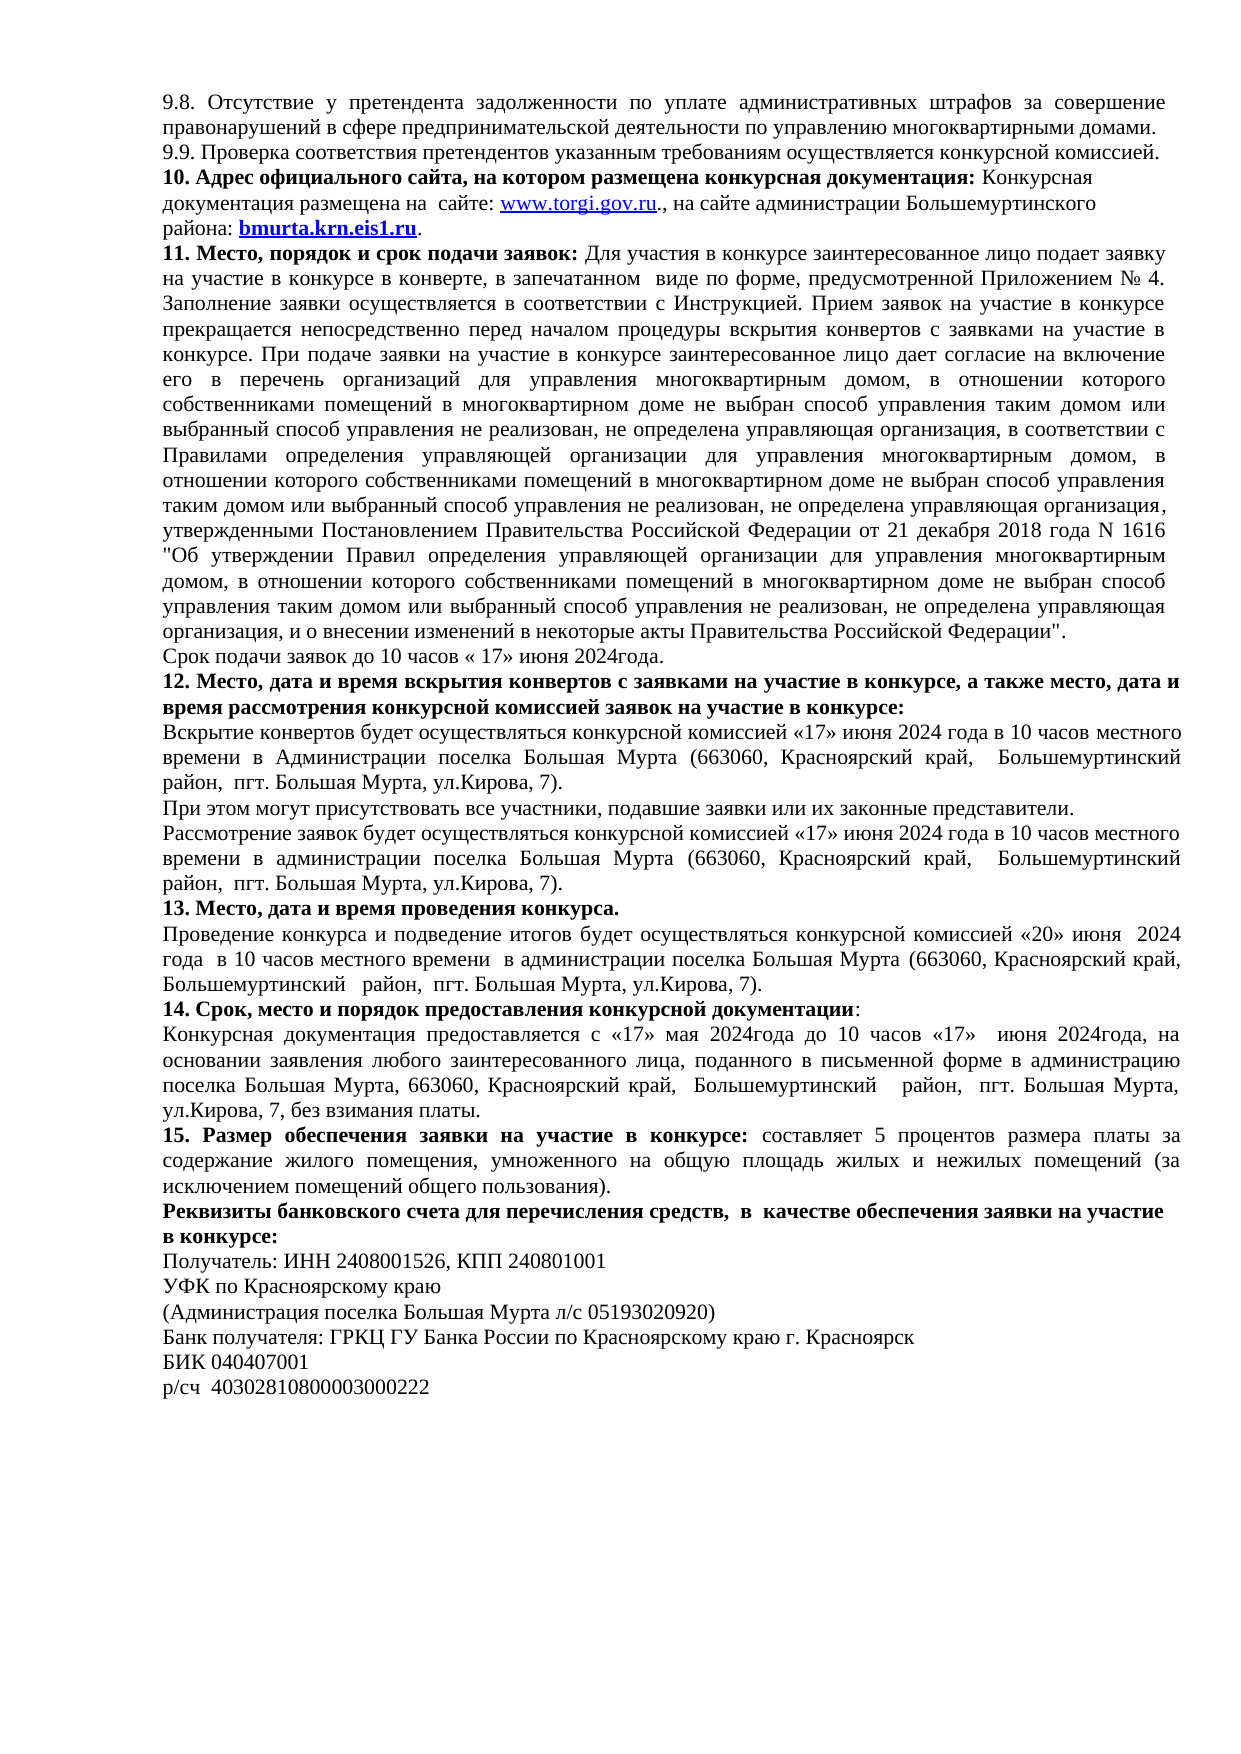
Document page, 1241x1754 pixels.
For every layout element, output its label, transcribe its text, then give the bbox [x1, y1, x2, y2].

text 10. Адрес официального сайта, на котором размещена конкурсная документация: Конкурсная документация размещена на сайте: www.torgi.gov.ru., на сайте администрации Большемуртинского района: bmurta.krn.eis1.ru. [162, 164, 1167, 240]
text 9.8. Отсутствие у претендента задолженности по уплате административных штрафов за совершение правонарушений в сфере предпринимательской деятельности по управлению многоквартирными домами. [162, 89, 1167, 139]
text Получатель: ИНН 2408001526, КПП 240801001 [162, 1248, 1181, 1273]
text Проведение конкурса и подведение итогов будет осуществляться конкурсной комиссией «20» июня 2024 года в 10 часов местного времени в администрации поселка Большая Мурта (663060, Красноярский край, Большемуртинский район, пгт. Большая Мурта, ул.Кирова, 7). [162, 921, 1181, 996]
text УФК по Красноярскому краю [162, 1273, 1181, 1299]
text Срок подачи заявок до 10 часов « 17» июня 2024года. [162, 643, 1167, 668]
text 11. Место, порядок и срок подачи заявок: Для участия в конкурсе заинтересованное лицо подает заявку на участие в конкурсе в конверте, в запечатанном виде по форме, предусмотренной Приложением № 4. Заполнение заявки осуществляется в соответствии с Инструкцией. Прием заявок на участие в конкурсе прекращается непосредственно перед началом процедуры вскрытия конвертов с заявками на участие в конкурсе. При подаче заявки на участие в конкурсе заинтересованное лицо дает согласие на включение его в перечень организаций для управления многоквартирным домом, в отношении которого собственниками помещений в многоквартирном доме не выбран способ управления таким домом или выбранный способ управления не реализован, не определена управляющая организация, в соответствии с Правилами определения управляющей организации для управления многоквартирным домом, в отношении которого собственниками помещений в многоквартирном доме не выбран способ управления таким домом или выбранный способ управления не реализован, не определена управляющая организация, утвержденными Постановлением Правительства Российской Федерации от 21 декабря 2018 года N 1616 "Об утверждении Правил определения управляющей организации для управления многоквартирным домом, в отношении которого собственниками помещений в многоквартирном доме не выбран способ управления таким домом или выбранный способ управления не реализован, не определена управляющая организация, и о внесении изменений в некоторые акты Правительства Российской Федерации". [162, 240, 1167, 643]
text 9.9. Проверка соответствия претендентов указанным требованиям осуществляется конкурсной комиссией. [162, 139, 1167, 164]
text 14. Срок, место и порядок предоставления конкурсной документации: [162, 996, 1181, 1021]
text При этом могут присутствовать все участники, подавшие заявки или их законные представители. [162, 794, 1181, 820]
text 15. Размер обеспечения заявки на участие в конкурсе: составляет 5 процентов размера платы за содержание жилого помещения, умноженного на общую площадь жилых и нежилых помещений (за исключением помещений общего пользования). [162, 1122, 1181, 1198]
text р/сч 40302810800003000222 [162, 1374, 1181, 1399]
text БИК 040407001 [162, 1349, 1181, 1374]
text (Администрация поселка Большая Мурта л/с 05193020920) [162, 1299, 1181, 1324]
text Вскрытие конвертов будет осуществляться конкурсной комиссией «17» июня 2024 года в 10 часов местного времени в Администрации поселка Большая Мурта (663060, Красноярский край, Большемуртинский район, пгт. Большая Мурта, ул.Кирова, 7). [162, 719, 1181, 794]
text 13. Место, дата и время проведения конкурса. [162, 895, 1181, 921]
text Рассмотрение заявок будет осуществляться конкурсной комиссией «17» июня 2024 года в 10 часов местного времени в администрации поселка Большая Мурта (663060, Красноярский край, Большемуртинский район, пгт. Большая Мурта, ул.Кирова, 7). [162, 820, 1181, 895]
text Конкурсная документация предоставляется с «17» мая 2024года до 10 часов «17» июня 2024года, на основании заявления любого заинтересованного лица, поданного в письменной форме в администрацию поселка Большая Мурта, 663060, Красноярский край, Большемуртинский район, пгт. Большая Мурта, ул.Кирова, 7, без взимания платы. [162, 1021, 1181, 1122]
text Реквизиты банковского счета для перечисления средств, в качестве обеспечения заявки на участие в конкурсе: [162, 1198, 1181, 1248]
text 12. Место, дата и время вскрытия конвертов с заявками на участие в конкурсе, а также место, дата и время рассмотрения конкурсной комиссией заявок на участие в конкурсе: [162, 668, 1181, 719]
text Банк получателя: ГРКЦ ГУ Банка России по Красноярскому краю г. Красноярск [162, 1324, 1181, 1349]
